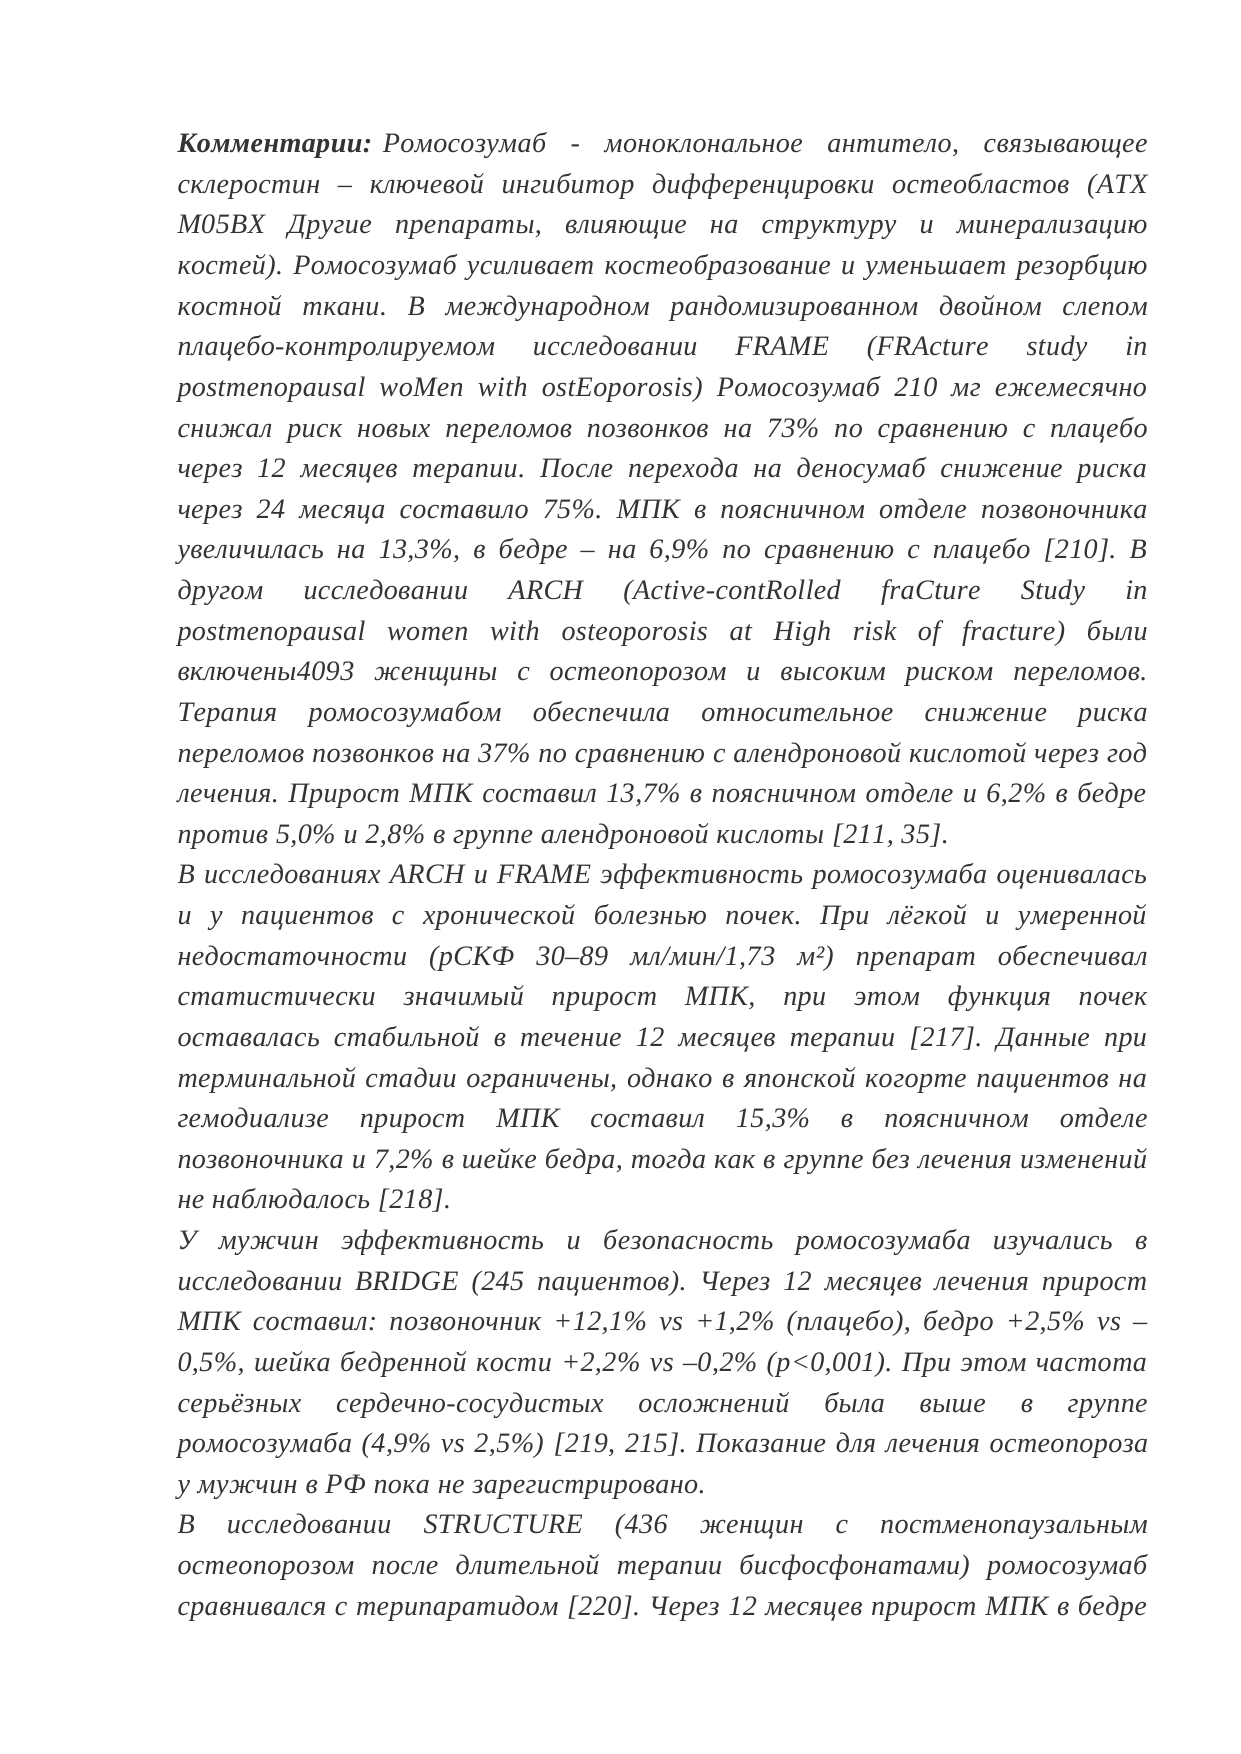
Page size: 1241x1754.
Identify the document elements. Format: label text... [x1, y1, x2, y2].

text Комментарии: Ромосозумаб - моноклональное антитело, связывающее склеростин – ключевой ингибитор дифференцировки остеобластов (АТХ M05BX Другие препараты, влияющие на структуру и минерализацию костей). Ромосозумаб усиливает костеобразование и уменьшает резорбцию костной ткани. В международном рандомизированном двойном слепом плацебо-контролируемом исследовании FRAME (FRActure study in postmenopausal woMen with ostEoporosis) Ромосозумаб 210 мг ежемесячно снижал риск новых переломов позвонков на 73% по сравнению с плацебо через 12 месяцев терапии. После перехода на деносумаб снижение риска через 24 месяца составило 75%. МПК в поясничном отделе позвоночника увеличилась на 13,3%, в бедре – на 6,9% по сравнению с плацебо [210]. В другом исследовании ARCH (Active-contRolled fraCture Study in postmenopausal women with osteoporosis at High risk of fracture) были включены4093 женщины с остеопорозом и высоким риском переломов. Терапия ромосозумабом обеспечила относительное снижение риска переломов позвонков на 37% по сравнению с алендроновой кислотой через год лечения. Прирост МПК составил 13,7% в поясничном отделе и 6,2% в бедре против 5,0% и 2,8% в группе алендроновой кислоты [211, 35]. [177, 118, 1152, 849]
text В исследованиях ARCH и FRAME эффективность ромосозумаба оценивалась и у пациентов с хронической болезнью почек. При лёгкой и умеренной недостаточности (рСКФ 30–89 мл/мин/1,73 м²) препарат обеспечивал статистически значимый прирост МПК, при этом функция почек оставалась стабильной в течение 12 месяцев терапии [217]. Данные при терминальной стадии ограничены, однако в японской когорте пациентов на гемодиализе прирост МПК составил 15,3% в поясничном отделе позвоночника и 7,2% в шейке бедра, тогда как в группе без лечения изменений не наблюдалось [218]. [177, 849, 1152, 1215]
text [177, 1499, 1152, 1621]
text У мужчин эффективность и безопасность ромосозумаба изучались в исследовании BRIDGE (245 пациентов). Через 12 месяцев лечения прирост МПК составил: позвоночник +12,1% vs +1,2% (плацебо), бедро +2,5% vs –0,5%, шейка бедренной кости +2,2% vs –0,2% (p<0,001). При этом частота серьёзных сердечно-сосудистых осложнений была выше в группе ромосозумаба (4,9% vs 2,5%) [219, 215]. Показание для лечения остеопороза у мужчин в РФ пока не зарегистрировано. [177, 1215, 1152, 1499]
